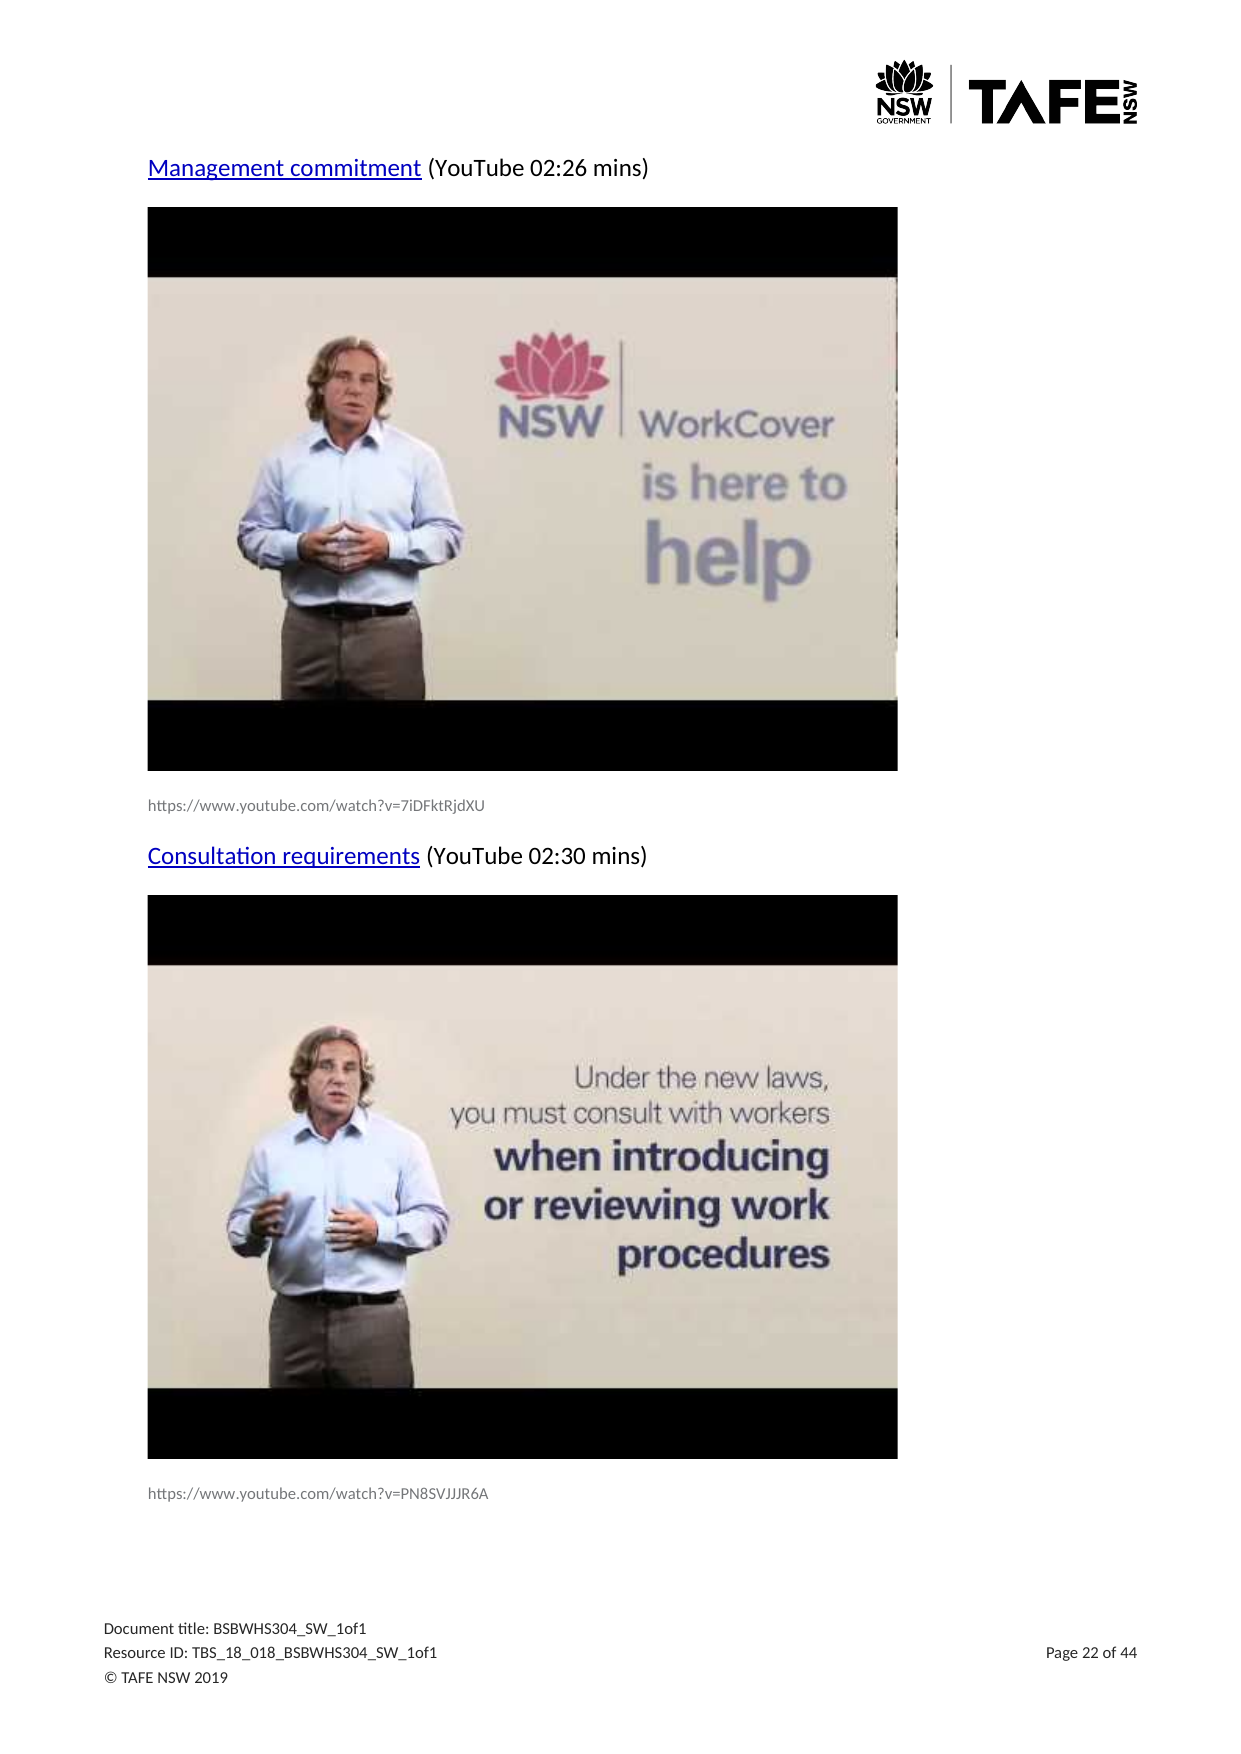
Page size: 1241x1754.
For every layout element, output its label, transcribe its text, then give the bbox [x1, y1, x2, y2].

text https://www.youtube.com/watch?v=7iDFktRjdXU [148, 796, 1092, 816]
picture [147, 895, 898, 1459]
text Consultation requirements (YouTube 02:30 mins) [148, 840, 1092, 870]
picture [147, 207, 898, 771]
text Management commitment (YouTube 02:26 mins) [148, 152, 1092, 183]
text https://www.youtube.com/watch?v=PN8SVJJJR6A [148, 1483, 1092, 1504]
picture [875, 59, 1137, 125]
